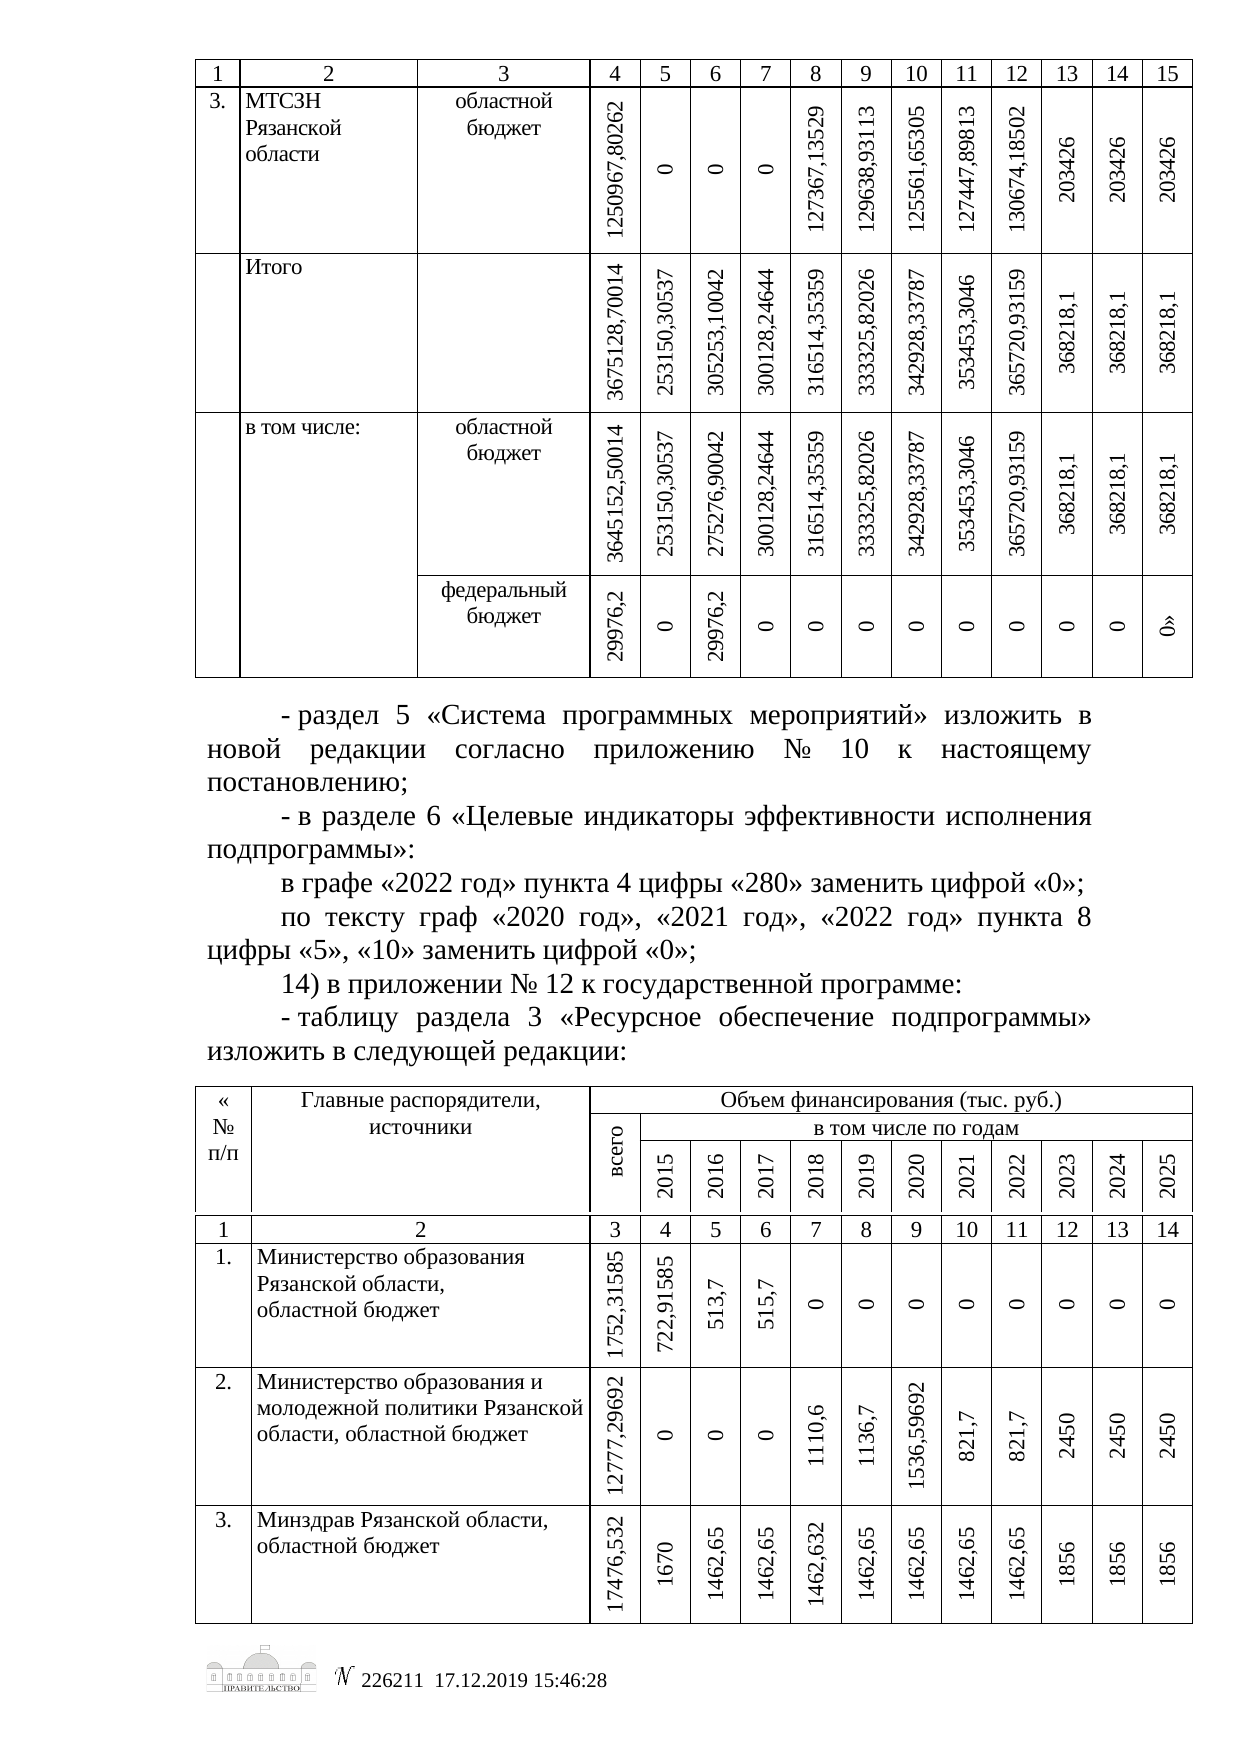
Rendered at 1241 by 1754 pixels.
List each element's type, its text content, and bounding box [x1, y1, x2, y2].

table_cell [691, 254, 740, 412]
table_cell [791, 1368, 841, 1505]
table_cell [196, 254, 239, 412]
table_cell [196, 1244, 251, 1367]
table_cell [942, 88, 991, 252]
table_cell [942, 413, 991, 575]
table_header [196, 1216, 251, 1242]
table_header 1 [196, 60, 239, 86]
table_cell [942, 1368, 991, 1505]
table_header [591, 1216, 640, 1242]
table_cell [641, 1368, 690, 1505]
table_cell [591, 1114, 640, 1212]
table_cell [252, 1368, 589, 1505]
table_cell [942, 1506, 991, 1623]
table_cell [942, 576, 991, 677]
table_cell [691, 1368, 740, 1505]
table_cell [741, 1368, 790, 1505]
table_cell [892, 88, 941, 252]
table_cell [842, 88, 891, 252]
table_header 15 [1143, 60, 1192, 86]
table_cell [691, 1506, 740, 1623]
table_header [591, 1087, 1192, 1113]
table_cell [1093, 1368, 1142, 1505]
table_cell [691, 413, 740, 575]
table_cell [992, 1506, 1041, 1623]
table_header 13 [1042, 60, 1092, 86]
table_header 4 [591, 60, 640, 86]
text - раздел 5 «Система программных мероприятий» изложить в новой редакции согласно приложению № 10 к настоящему постановлению; [207, 697, 1093, 798]
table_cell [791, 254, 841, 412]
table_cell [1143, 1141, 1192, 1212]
table_header 12 [992, 60, 1041, 86]
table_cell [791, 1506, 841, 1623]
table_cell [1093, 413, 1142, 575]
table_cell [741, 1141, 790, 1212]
table_cell 3. [196, 88, 239, 252]
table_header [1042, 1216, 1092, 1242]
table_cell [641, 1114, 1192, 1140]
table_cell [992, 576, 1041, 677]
text - в разделе 6 «Целевые индикаторы эффективности исполнения подпрограммы»: [207, 798, 1093, 865]
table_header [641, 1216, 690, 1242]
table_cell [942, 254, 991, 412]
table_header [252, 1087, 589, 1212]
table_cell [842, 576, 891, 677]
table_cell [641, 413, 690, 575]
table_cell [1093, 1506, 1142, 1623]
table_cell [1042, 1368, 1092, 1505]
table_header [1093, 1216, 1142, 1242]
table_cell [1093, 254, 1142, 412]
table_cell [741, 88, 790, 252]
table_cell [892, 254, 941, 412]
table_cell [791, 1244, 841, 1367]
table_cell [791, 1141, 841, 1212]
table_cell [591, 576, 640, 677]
table_header 9 [842, 60, 891, 86]
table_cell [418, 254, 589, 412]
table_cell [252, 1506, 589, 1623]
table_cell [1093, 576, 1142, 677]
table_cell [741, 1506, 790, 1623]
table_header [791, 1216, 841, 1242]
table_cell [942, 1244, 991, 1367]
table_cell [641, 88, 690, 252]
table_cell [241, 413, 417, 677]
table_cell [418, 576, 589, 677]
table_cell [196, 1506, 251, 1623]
text - таблицу раздела 3 «Ресурсное обеспечение подпрограммы» изложить в следующей редакции: [207, 999, 1093, 1066]
text в графе «2022 год» пункта 4 цифры «280» заменить цифрой «0»; [207, 865, 1093, 899]
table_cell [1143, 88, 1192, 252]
table_header 6 [691, 60, 740, 86]
table_header 7 [741, 60, 790, 86]
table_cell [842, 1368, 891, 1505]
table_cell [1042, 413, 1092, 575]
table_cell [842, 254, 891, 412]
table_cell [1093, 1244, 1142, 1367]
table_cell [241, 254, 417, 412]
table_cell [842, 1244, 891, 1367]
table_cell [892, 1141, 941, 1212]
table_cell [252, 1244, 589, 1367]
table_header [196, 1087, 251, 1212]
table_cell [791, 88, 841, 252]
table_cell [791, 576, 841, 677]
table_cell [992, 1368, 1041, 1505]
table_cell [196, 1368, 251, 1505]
table_cell областной бюджет [418, 88, 589, 252]
table_header 11 [942, 60, 991, 86]
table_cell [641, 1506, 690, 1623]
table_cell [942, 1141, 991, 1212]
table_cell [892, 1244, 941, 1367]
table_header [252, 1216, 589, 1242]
table_header 10 [892, 60, 941, 86]
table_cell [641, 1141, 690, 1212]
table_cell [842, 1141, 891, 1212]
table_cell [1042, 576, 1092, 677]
table_cell 1250967,80262 [591, 88, 640, 252]
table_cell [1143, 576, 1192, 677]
table_cell МТСЗН Рязанской области [241, 88, 417, 252]
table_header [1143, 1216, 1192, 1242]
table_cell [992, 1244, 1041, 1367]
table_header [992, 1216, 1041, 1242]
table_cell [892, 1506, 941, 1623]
text 14) в приложении № 12 к государственной программе: [207, 966, 1093, 999]
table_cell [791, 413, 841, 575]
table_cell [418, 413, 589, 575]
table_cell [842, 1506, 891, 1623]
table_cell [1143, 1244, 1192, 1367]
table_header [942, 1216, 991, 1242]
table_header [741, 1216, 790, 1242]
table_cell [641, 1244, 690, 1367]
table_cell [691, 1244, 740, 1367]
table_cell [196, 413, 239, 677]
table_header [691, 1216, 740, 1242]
table_header 2 [241, 60, 417, 86]
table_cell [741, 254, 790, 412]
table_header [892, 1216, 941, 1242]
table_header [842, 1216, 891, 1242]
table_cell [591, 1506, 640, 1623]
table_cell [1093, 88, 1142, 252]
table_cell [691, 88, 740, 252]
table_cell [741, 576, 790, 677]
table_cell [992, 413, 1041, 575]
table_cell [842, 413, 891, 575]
table_header 5 [641, 60, 690, 86]
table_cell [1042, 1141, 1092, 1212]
text по тексту граф «2020 год», «2021 год», «2022 год» пункта 8 цифры «5», «10» заменить цифрой «0»; [207, 899, 1093, 966]
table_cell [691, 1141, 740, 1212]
table_header 14 [1093, 60, 1142, 86]
table_header 3 [418, 60, 589, 86]
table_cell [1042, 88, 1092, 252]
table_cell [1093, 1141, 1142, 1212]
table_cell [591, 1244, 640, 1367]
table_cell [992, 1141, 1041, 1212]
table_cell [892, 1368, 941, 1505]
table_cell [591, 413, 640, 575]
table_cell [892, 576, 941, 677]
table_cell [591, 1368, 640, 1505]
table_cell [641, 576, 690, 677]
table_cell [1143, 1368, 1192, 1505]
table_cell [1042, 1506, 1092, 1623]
table_header 8 [791, 60, 841, 86]
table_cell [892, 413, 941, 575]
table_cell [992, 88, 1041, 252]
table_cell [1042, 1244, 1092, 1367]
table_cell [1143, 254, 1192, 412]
picture [330, 1663, 359, 1687]
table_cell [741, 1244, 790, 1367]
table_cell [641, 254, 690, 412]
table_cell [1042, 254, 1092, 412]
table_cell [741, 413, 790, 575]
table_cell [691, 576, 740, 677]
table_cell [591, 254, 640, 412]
picture [206, 1645, 317, 1692]
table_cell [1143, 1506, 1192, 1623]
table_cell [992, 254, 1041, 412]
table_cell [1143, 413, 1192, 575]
